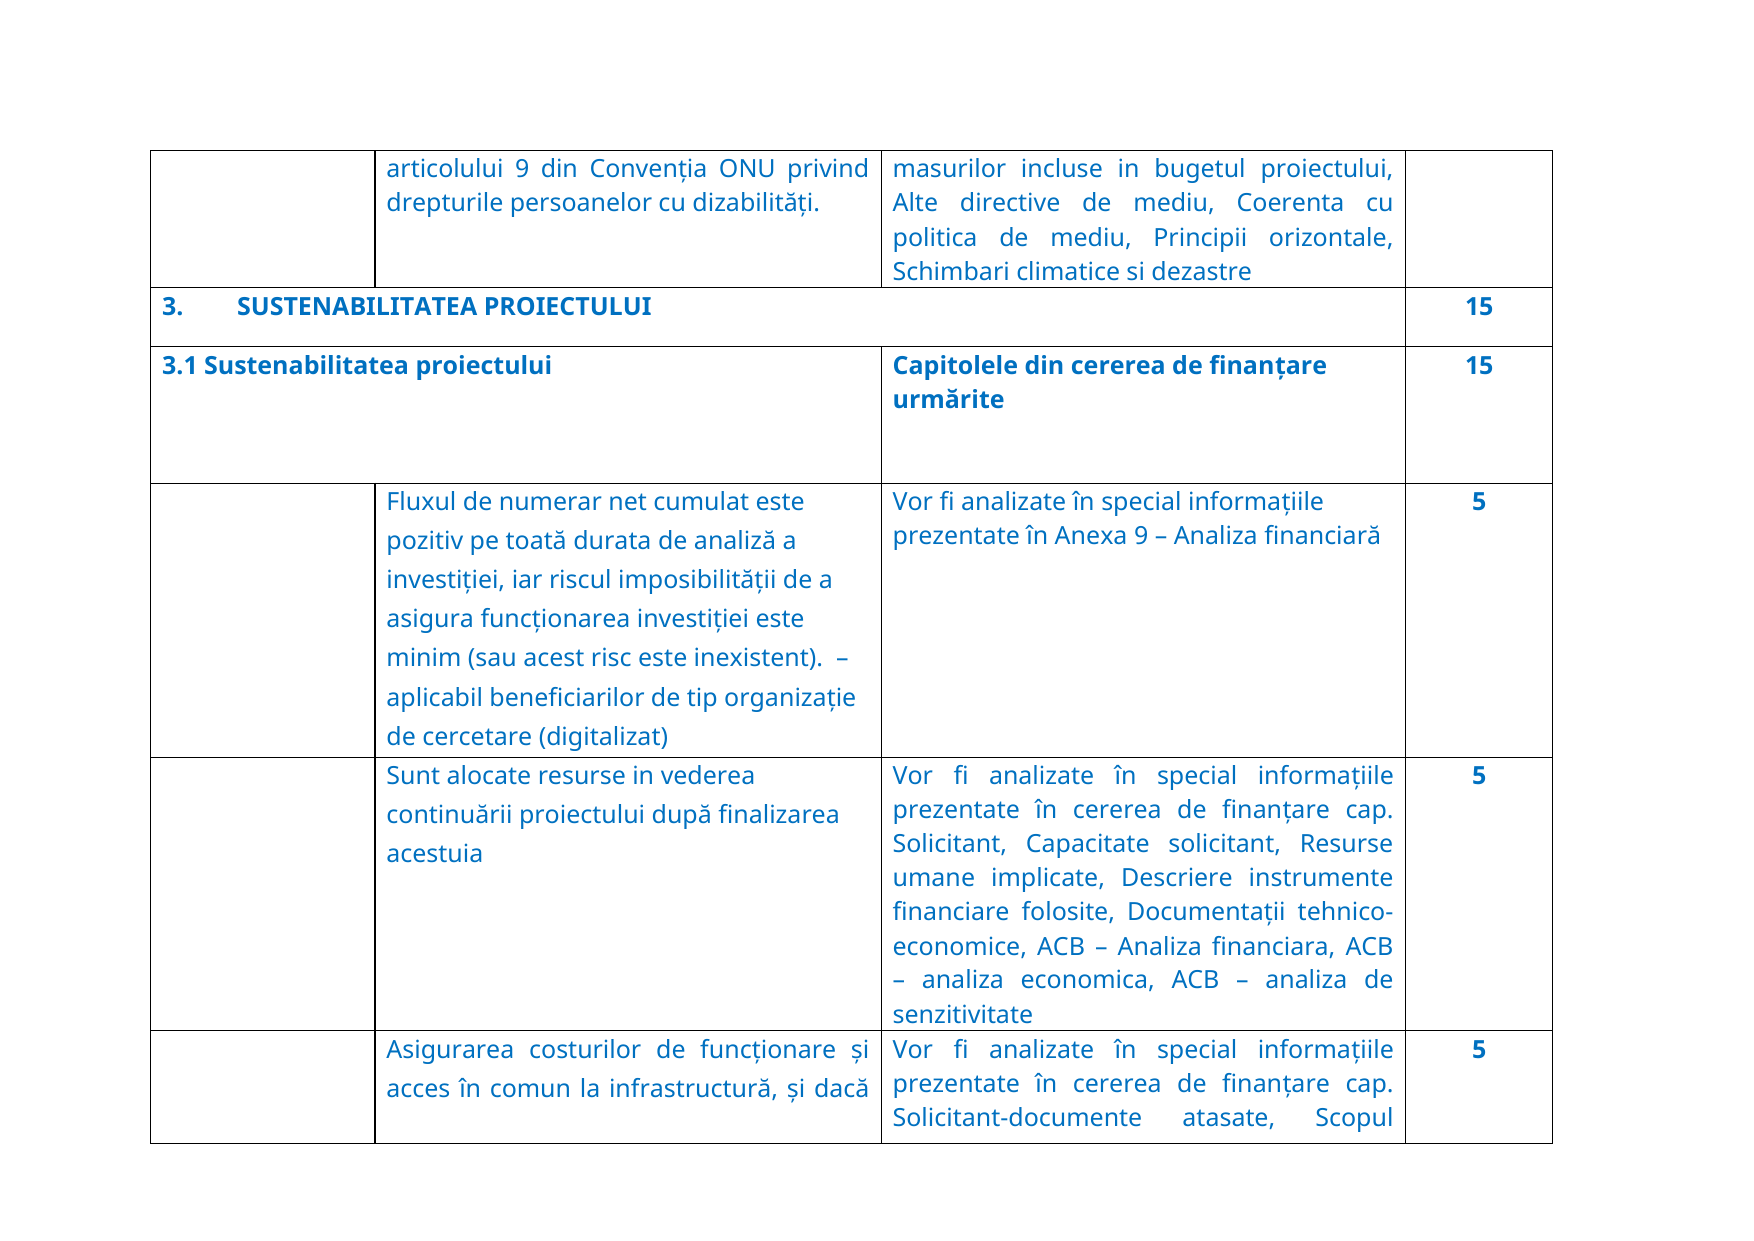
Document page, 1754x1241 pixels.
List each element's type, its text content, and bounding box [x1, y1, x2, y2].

table_cell 5 [1406, 1031, 1552, 1143]
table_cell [376, 1031, 881, 1143]
table_cell Fluxul de numerar net cumulat este pozitiv pe toată durata de analiză a investiției, iar riscul imposibilității de a asigura funcționarea investiției este minim (sau acest risc este inexistent). – aplicabil beneficiarilor de tip organizație de cercetare (digitalizat) [376, 484, 881, 757]
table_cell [882, 151, 1405, 287]
table_cell Vor fi analizate în special informaţiile prezentate în cererea de finanţare cap. Solicitant, Capacitate solicitant, Resurse umane implicate, Descriere instrumente financiare folosite, Documentații tehnico-economice, ACB – Analiza financiara, ACB – analiza economica, ACB – analiza de senzitivitate [882, 758, 1405, 1030]
table_cell 3. SUSTENABILITATEA PROIECTULUI [151, 288, 1405, 346]
table_cell 5 [1406, 484, 1552, 757]
table_cell 3.1 Sustenabilitatea proiectului [151, 347, 881, 482]
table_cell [882, 1031, 1405, 1143]
table_cell 15 [1406, 347, 1552, 482]
table_cell 5 [1406, 758, 1552, 1030]
table_cell Sunt alocate resurse in vederea continuării proiectului după finalizarea acestuia [376, 758, 881, 1030]
table_cell [151, 1031, 374, 1143]
table_cell Capitolele din cererea de finanțare urmărite [882, 347, 1405, 482]
table_cell [151, 758, 374, 1030]
table_cell Vor fi analizate în special informaţiile prezentate în Anexa 9 – Analiza financiară [882, 484, 1405, 757]
table_cell 5 [1406, 151, 1552, 287]
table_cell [376, 151, 881, 287]
table_cell 15 [1406, 288, 1552, 346]
table_cell [151, 484, 374, 757]
